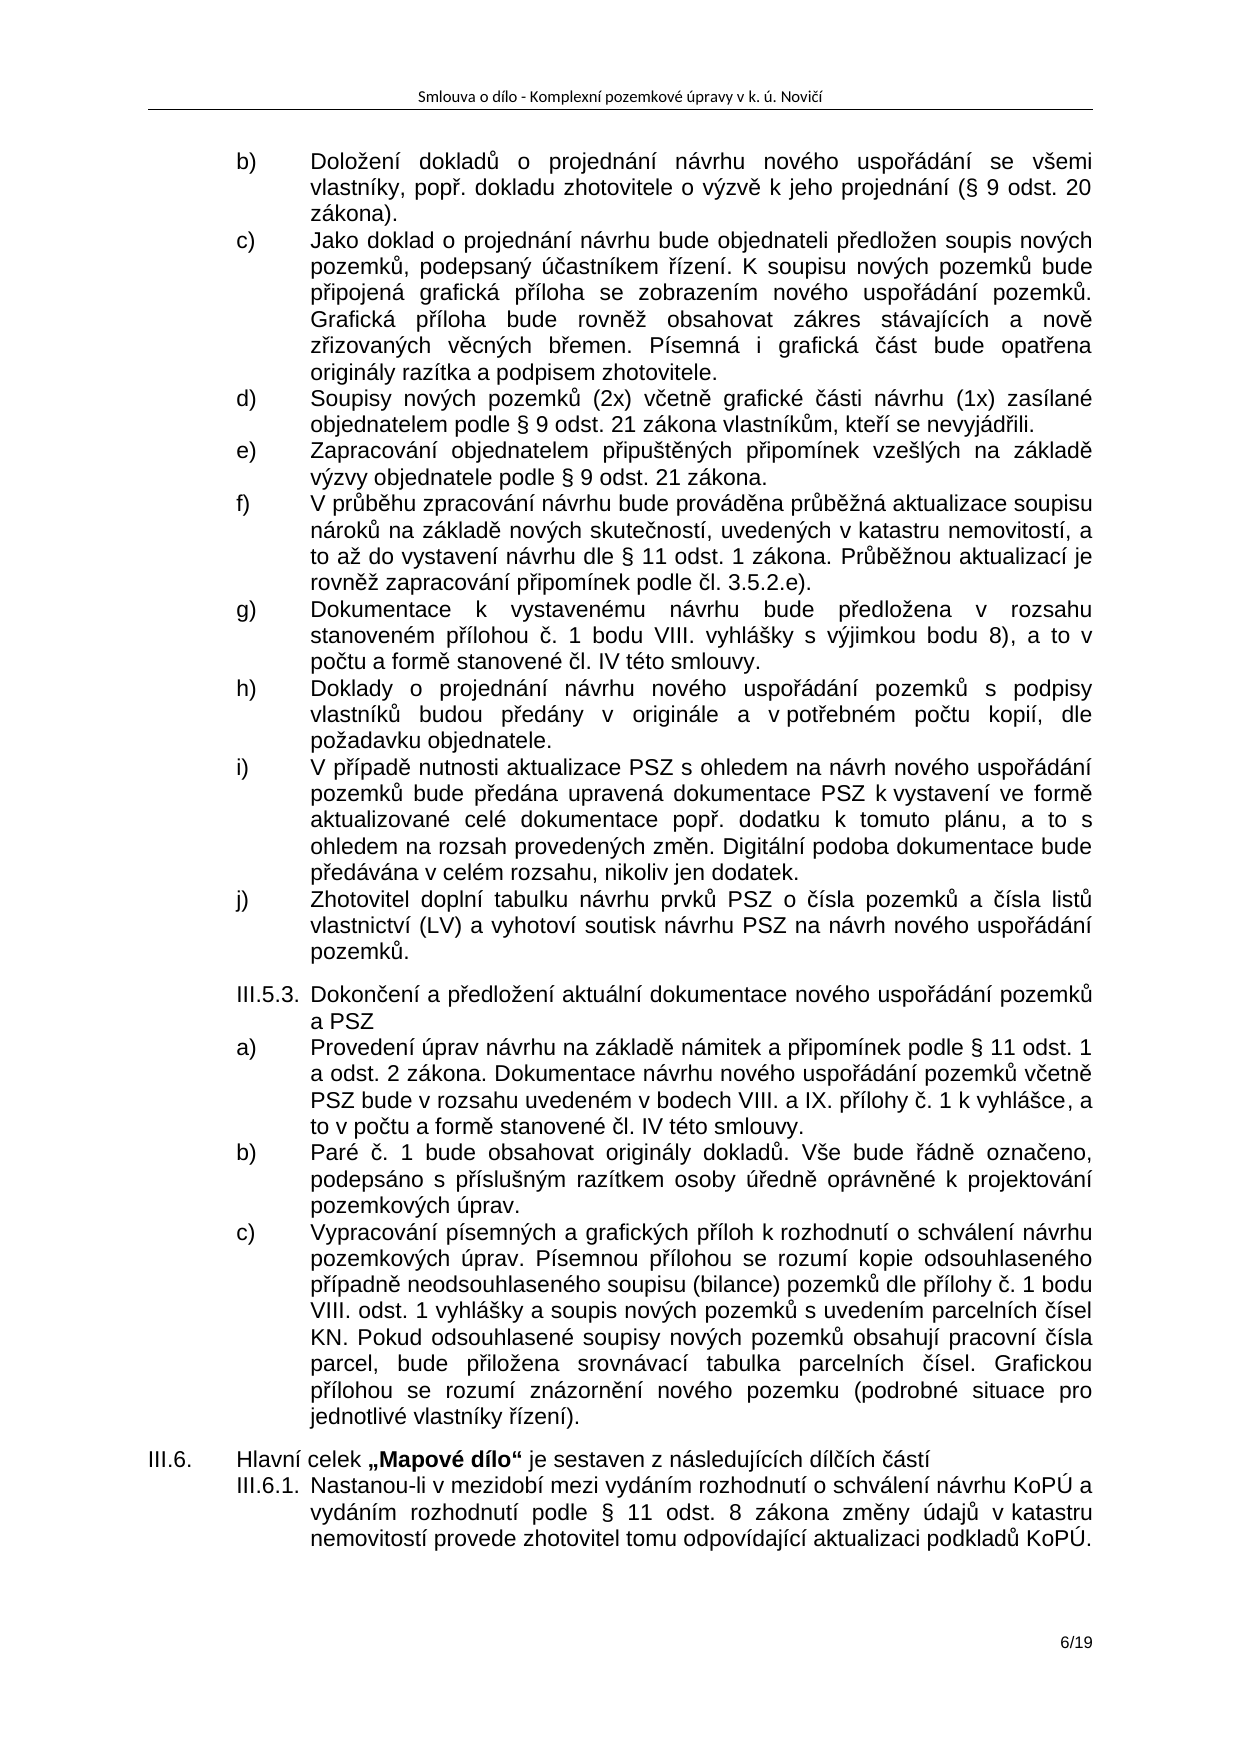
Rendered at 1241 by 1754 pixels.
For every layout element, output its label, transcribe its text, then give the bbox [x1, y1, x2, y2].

text Vypracování písemných a grafických příloh k rozhodnutí o schválení návrhu pozemkových úprav. Písemnou přílohou se rozumí kopie odsouhlaseného případně neodsouhlaseného soupisu (bilance) pozemků dle přílohy č. 1 bodu VIII. odst. 1 vyhlášky a soupis nových pozemků s uvedením parcelních čísel KN. Pokud odsouhlasené soupisy nových pozemků obsahují pracovní čísla parcel, bude přiložena srovnávací tabulka parcelních čísel. Grafickou přílohou se rozumí znázornění nového pozemku (podrobné situace pro jednotlivé vlastníky řízení). [236, 1218, 1093, 1429]
text Doklady o projednání návrhu nového uspořádání pozemků s podpisy vlastníků budou předány v originále a v potřebném počtu kopií, dle požadavku objednatele. [236, 675, 1093, 754]
text Paré č. 1 bude obsahovat originály dokladů. Vše bude řádně označeno, podepsáno s příslušným razítkem osoby úředně oprávněné k projektování pozemkových úprav. [236, 1139, 1093, 1218]
text V případě nutnosti aktualizace PSZ s ohledem na návrh nového uspořádání pozemků bude předána upravená dokumentace PSZ k vystavení ve formě aktualizované celé dokumentace popř. dodatku k tomuto plánu, a to s ohledem na rozsah provedených změn. Digitální podoba dokumentace bude předávána v celém rozsahu, nikoliv jen dodatek. [236, 754, 1093, 886]
text Dokumentace k vystavenému návrhu bude předložena v rozsahu stanoveném přílohou č. 1 bodu VIII. vyhlášky s výjimkou bodu 8), a to v počtu a formě stanovené čl. IV této smlouvy. [236, 596, 1093, 675]
text Zapracování objednatelem připuštěných připomínek vzešlých na základě výzvy objednatele podle § 9 odst. 21 zákona. [236, 437, 1093, 490]
text Dokončení a předložení aktuální dokumentace nového uspořádání pozemků a PSZ [236, 981, 1093, 1034]
text V průběhu zpracování návrhu bude prováděna průběžná aktualizace soupisu nároků na základě nových skutečností, uvedených v katastru nemovitostí, a to až do vystavení návrhu dle § 11 odst. 1 zákona. Průběžnou aktualizací je rovněž zapracování připomínek podle čl. 3.5.2.e). [236, 490, 1093, 596]
text Soupisy nových pozemků (2x) včetně grafické části návrhu (1x) zasílané objednatelem podle § 9 odst. 21 zákona vlastníkům, kteří se nevyjádřili. [236, 385, 1093, 437]
text Nastanou-li v mezidobí mezi vydáním rozhodnutí o schválení návrhu KoPÚ a vydáním rozhodnutí podle § 11 odst. 8 zákona změny údajů v katastru nemovitostí provede zhotovitel tomu odpovídající aktualizaci podkladů KoPÚ. [236, 1472, 1093, 1551]
text Jako doklad o projednání návrhu bude objednateli předložen soupis nových pozemků, podepsaný účastníkem řízení. K soupisu nových pozemků bude připojená grafická příloha se zobrazením nového uspořádání pozemků. Grafická příloha bude rovněž obsahovat zákres stávajících a nově zřizovaných věcných břemen. Písemná i grafická část bude opatřena originály razítka a podpisem zhotovitele. [236, 227, 1093, 385]
text Doložení dokladů o projednání návrhu nového uspořádání se všemi vlastníky, popř. dokladu zhotovitele o výzvě k jeho projednání (§ 9 odst. 20 zákona). [236, 148, 1093, 227]
text Provedení úprav návrhu na základě námitek a připomínek podle § 11 odst. 1 a odst. 2 zákona. Dokumentace návrhu nového uspořádání pozemků včetně PSZ bude v rozsahu uvedeném v bodech VIII. a IX. přílohy č. 1 k vyhlášce, a to v počtu a formě stanovené čl. IV této smlouvy. [236, 1034, 1093, 1139]
text Zhotovitel doplní tabulku návrhu prvků PSZ o čísla pozemků a čísla listů vlastnictví (LV) a vyhotoví soutisk návrhu PSZ na návrh nového uspořádání pozemků. [236, 886, 1093, 964]
list Hlavní celek „Mapové dílo“ je sestaven z následujících dílčích částí [148, 1446, 1093, 1472]
